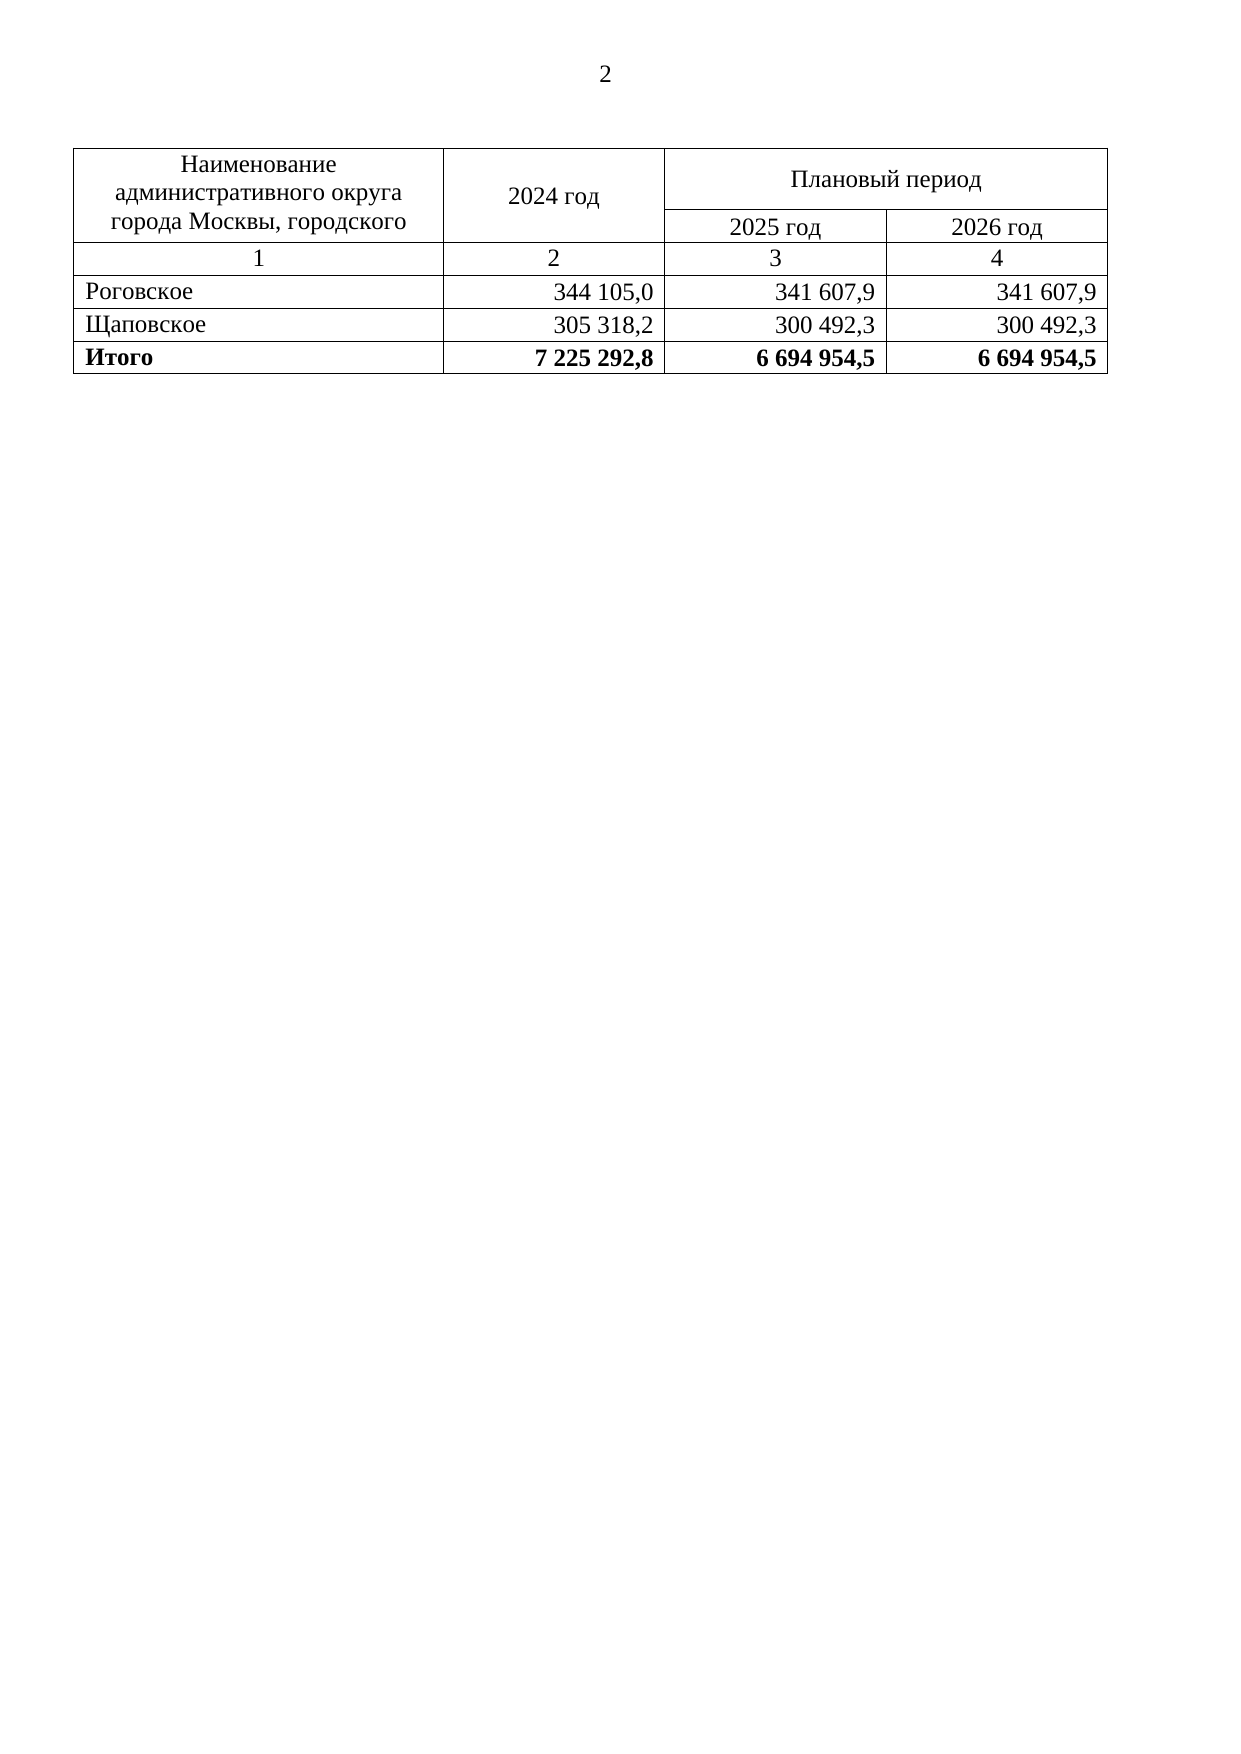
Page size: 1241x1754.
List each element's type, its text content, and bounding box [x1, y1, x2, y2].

table_cell 341 607,9 [887, 276, 1107, 308]
table_cell 341 607,9 [665, 276, 886, 308]
table_cell 1 [74, 243, 443, 275]
table_cell 4 [887, 243, 1107, 275]
table_cell 305 318,2 [444, 309, 664, 341]
table_cell 300 492,3 [665, 309, 886, 341]
table_cell Итого [74, 342, 443, 373]
table_header Плановый период [665, 149, 1107, 209]
table_cell 344 105,0 [444, 276, 664, 308]
table_header Наименование административного округа города Москвы, городского округа, поселения [74, 149, 443, 242]
table_cell 6 694 954,5 [887, 342, 1107, 373]
table_cell 2 [444, 243, 664, 275]
table_cell 7 225 292,8 [444, 342, 664, 373]
table_cell 3 [665, 243, 886, 275]
table_cell 6 694 954,5 [665, 342, 886, 373]
table_cell Щаповское [74, 309, 443, 341]
table_cell 300 492,3 [887, 309, 1107, 341]
table_cell 2026 год [887, 210, 1107, 242]
table_header 2024 год [444, 149, 664, 242]
table_cell Роговское [74, 276, 443, 308]
table_cell 2025 год [665, 210, 886, 242]
